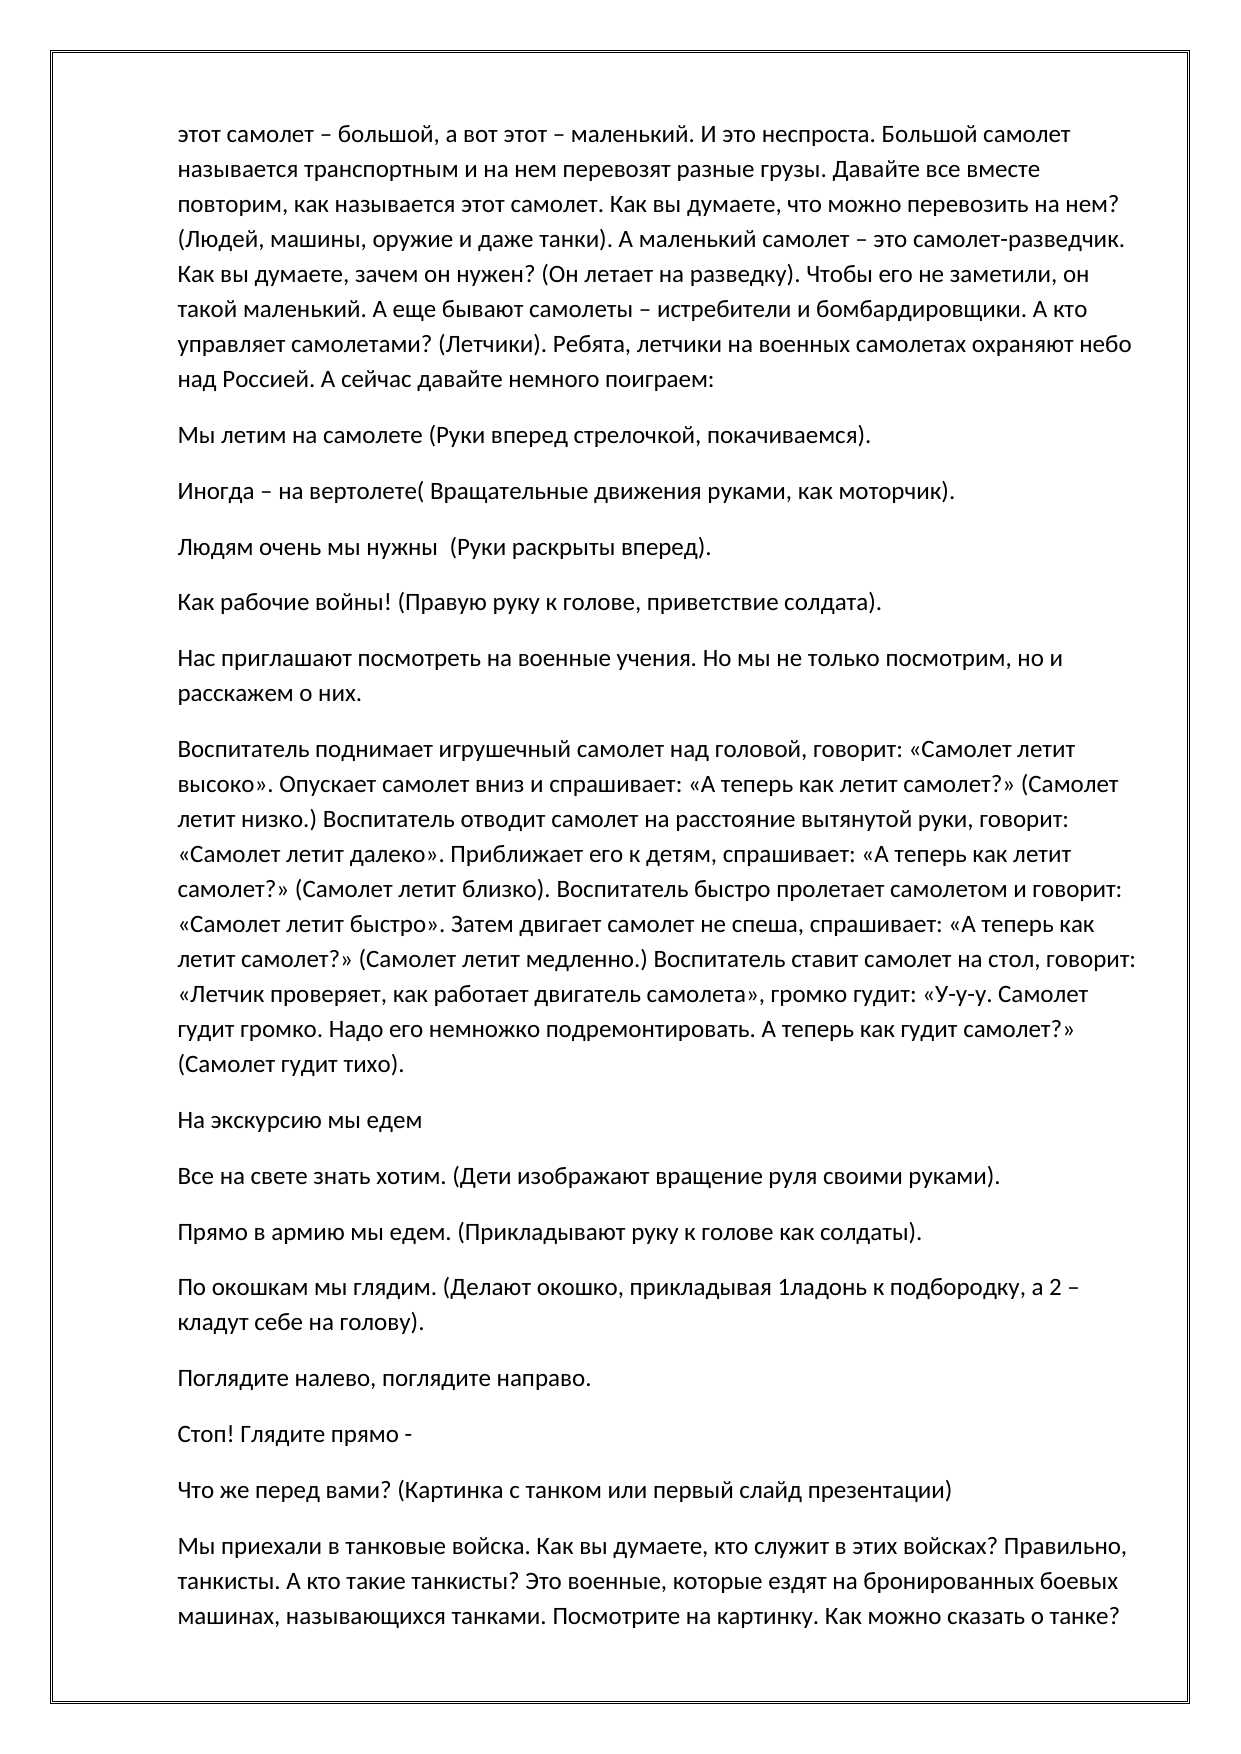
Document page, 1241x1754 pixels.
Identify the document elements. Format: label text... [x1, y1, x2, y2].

text Прямо в армию мы едем. (Прикладывают руку к голове как солдаты). [177, 1216, 1152, 1246]
text Людям очень мы нужны (Руки раскрыты вперед). [177, 531, 1152, 561]
text Воспитатель поднимает игрушечный самолет над головой, говорит: «Самолет летит высоко». Опускает самолет вниз и спрашивает: «А теперь как летит самолет?» (Самолет летит низко.) Воспитатель отводит самолет на расстояние вытянутой руки, говорит: «Самолет летит далеко». Приближает его к детям, спрашивает: «А теперь как летит самолет?» (Самолет летит близко). Воспитатель быстро пролетает самолетом и говорит: «Самолет летит быстро». Затем двигает самолет не спеша, спрашивает: «А теперь как летит самолет?» (Самолет летит медленно.) Воспитатель ставит самолет на стол, говорит: «Летчик проверяет, как работает двигатель самолета», громко гудит: «У-у-у. Самолет гудит громко. Надо его немножко подремонтировать. А теперь как гудит самолет?» (Самолет гудит тихо). [177, 733, 1152, 1079]
text Поглядите налево, поглядите направо. [177, 1362, 1152, 1393]
text Мы летим на самолете (Руки вперед стрелочкой, покачиваемся). [177, 419, 1152, 449]
text Нас приглашают посмотреть на военные учения. Но мы не только посмотрим, но и расскажем о них. [177, 642, 1152, 708]
text Стоп! Глядите прямо - [177, 1418, 1152, 1449]
text Иногда – на вертолете( Вращательные движения руками, как моторчик). [177, 475, 1152, 505]
text По окошкам мы глядим. (Делают окошко, прикладывая 1ладонь к подбородку, а 2 – кладут себе на голову). [177, 1271, 1152, 1337]
text Как рабочие войны! (Правую руку к голове, приветствие солдата). [177, 586, 1152, 617]
text Что же перед вами? (Картинка с танком или первый слайд презентации) [177, 1474, 1152, 1504]
text Все на свете знать хотим. (Дети изображают вращение руля своими руками). [177, 1160, 1152, 1190]
text На экскурсию мы едем [177, 1104, 1152, 1134]
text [177, 118, 1152, 394]
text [177, 1530, 1152, 1630]
